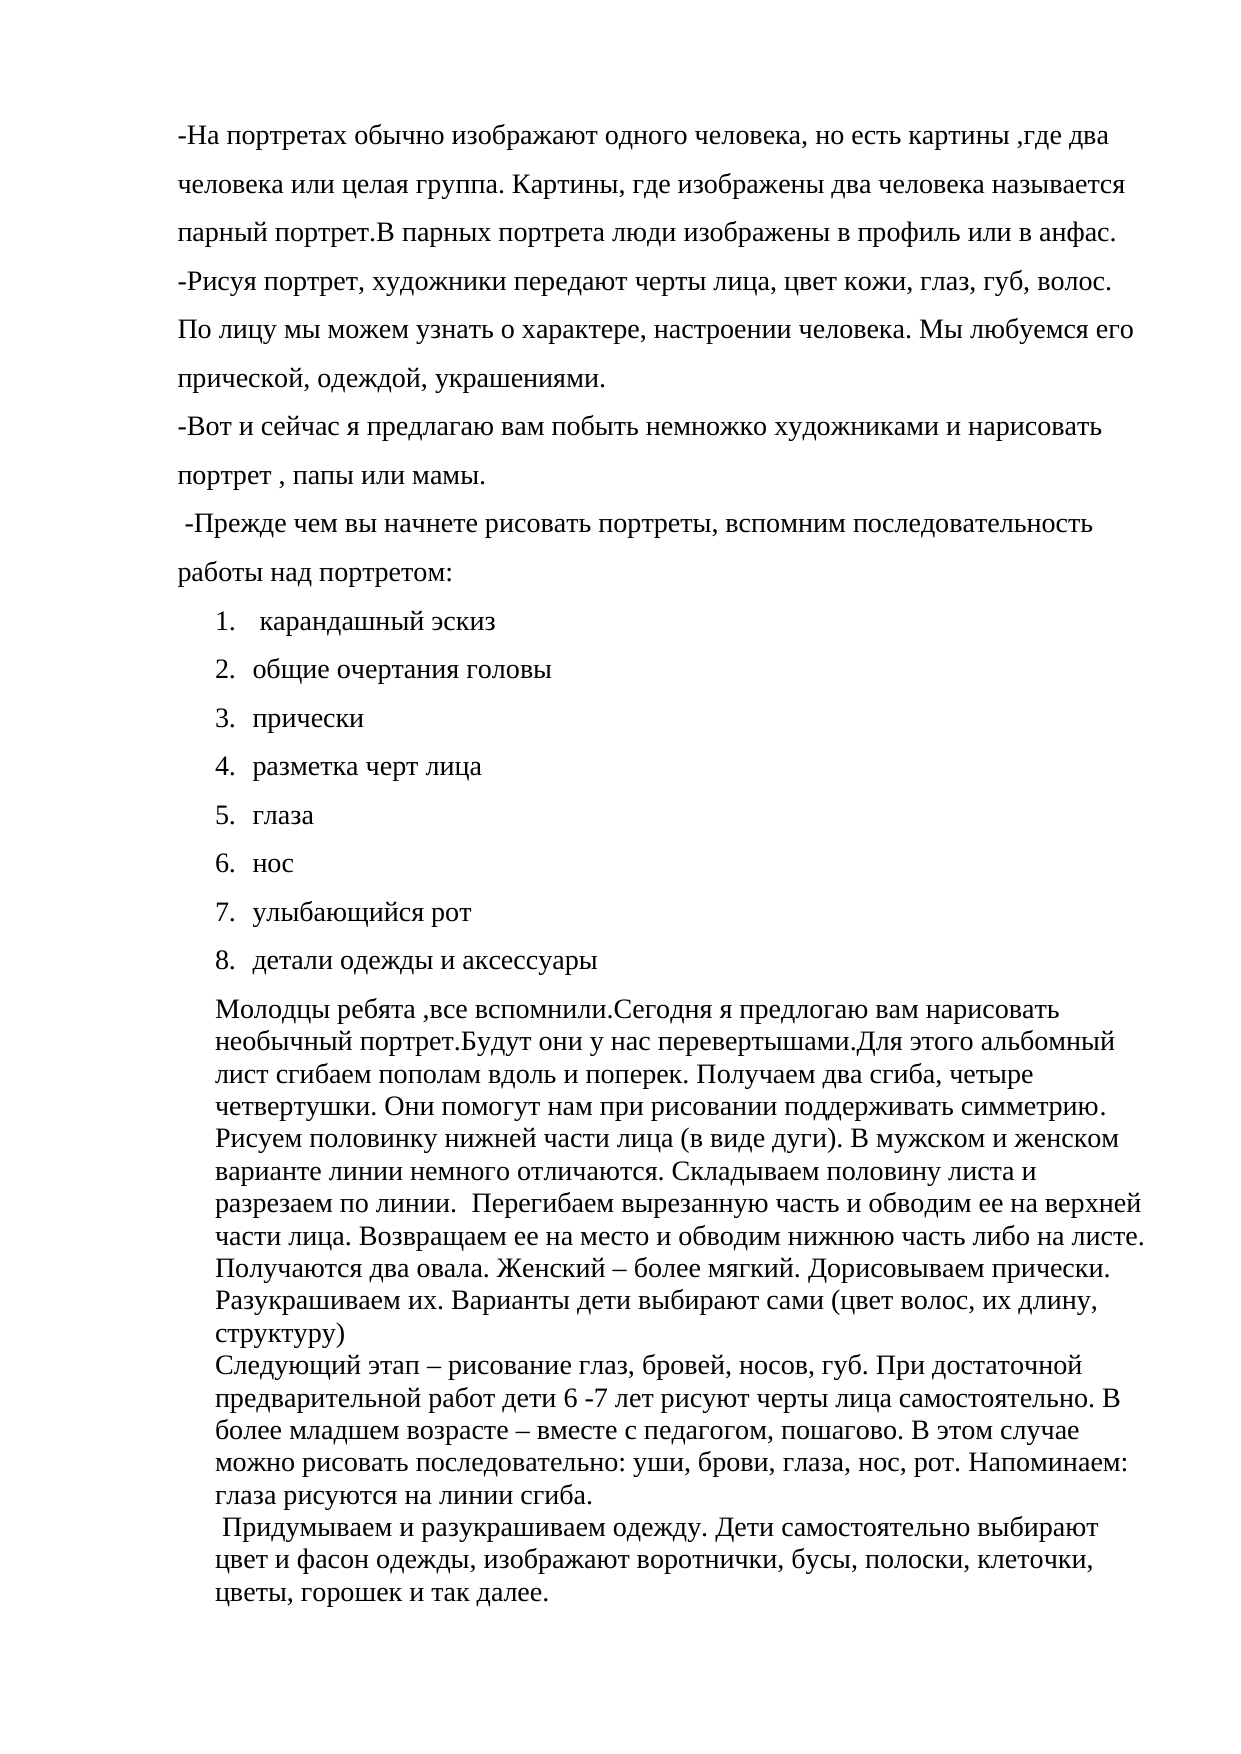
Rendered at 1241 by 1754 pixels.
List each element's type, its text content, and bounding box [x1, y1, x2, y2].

text -Прежде чем вы начнете рисовать портреты, вспомним последовательность работы над портретом: [177, 506, 1152, 587]
list глаза [215, 798, 1152, 830]
text -Рисуя портрет, художники передают черты лица, цвет кожи, глаз, губ, волос. По лицу мы можем узнать о характере, настроении человека. Мы любуемся его прической, одеждой, украшениями. [177, 264, 1152, 393]
text -На портретах обычно изображают одного человека, но есть картины ,где два человека или целая группа. Картины, где изображены два человека называется парный портрет.В парных портрета люди изображены в профиль или в анфас. [177, 118, 1152, 248]
text Придумываем и разукрашиваем одежду. Дети самостоятельно выбирают цвет и фасон одежды, изображают воротнички, бусы, полоски, клеточки, цветы, горошек и так далее. [550, 1510, 1152, 1607]
list карандашный эскиз [215, 603, 1152, 636]
list прически [215, 701, 1152, 733]
list детали одежды и аксессуары [215, 943, 1152, 976]
list улыбающийся рот [215, 895, 1152, 927]
text -Вот и сейчас я предлагаю вам побыть немножко художниками и нарисовать портрет , папы или мамы. [177, 409, 1152, 490]
list разметка черт лица [215, 749, 1152, 782]
text Молодцы ребята ,все вспомнили.Сегодня я предлогаю вам нарисовать необычный портрет.Будут они у нас перевертышами.Для этого альбомный лист сгибаем пополам вдоль и поперек. Получаем два сгиба, четыре четвертушки. Они помогут нам при рисовании поддерживать симметрию. Рисуем половинку нижней части лица (в виде дуги). В мужском и женском варианте линии немного отличаются. Складываем половину листа и разрезаем по линии. Перегибаем вырезанную часть и обводим ее на верхней части лица. Возвращаем ее на место и обводим нижнюю часть либо на листе. Получаются два овала. Женский – более мягкий. Дорисовываем прически. Разукрашиваем их. Варианты дети выбирают сами (цвет волос, их длину, структуру) Следующий этап – рисование глаз, бровей, носов, губ. При достаточной предварительной работ дети 6 -7 лет рисуют черты лица самостоятельно. В более младшем возрасте – вместе с педагогом, пошагово. В этом случае можно рисовать последовательно: уши, брови, глаза, нос, рот. Напоминаем: глаза рисуются на линии сгиба. [215, 992, 1152, 1510]
list нос [215, 846, 1152, 879]
list общие очертания головы [215, 652, 1152, 684]
